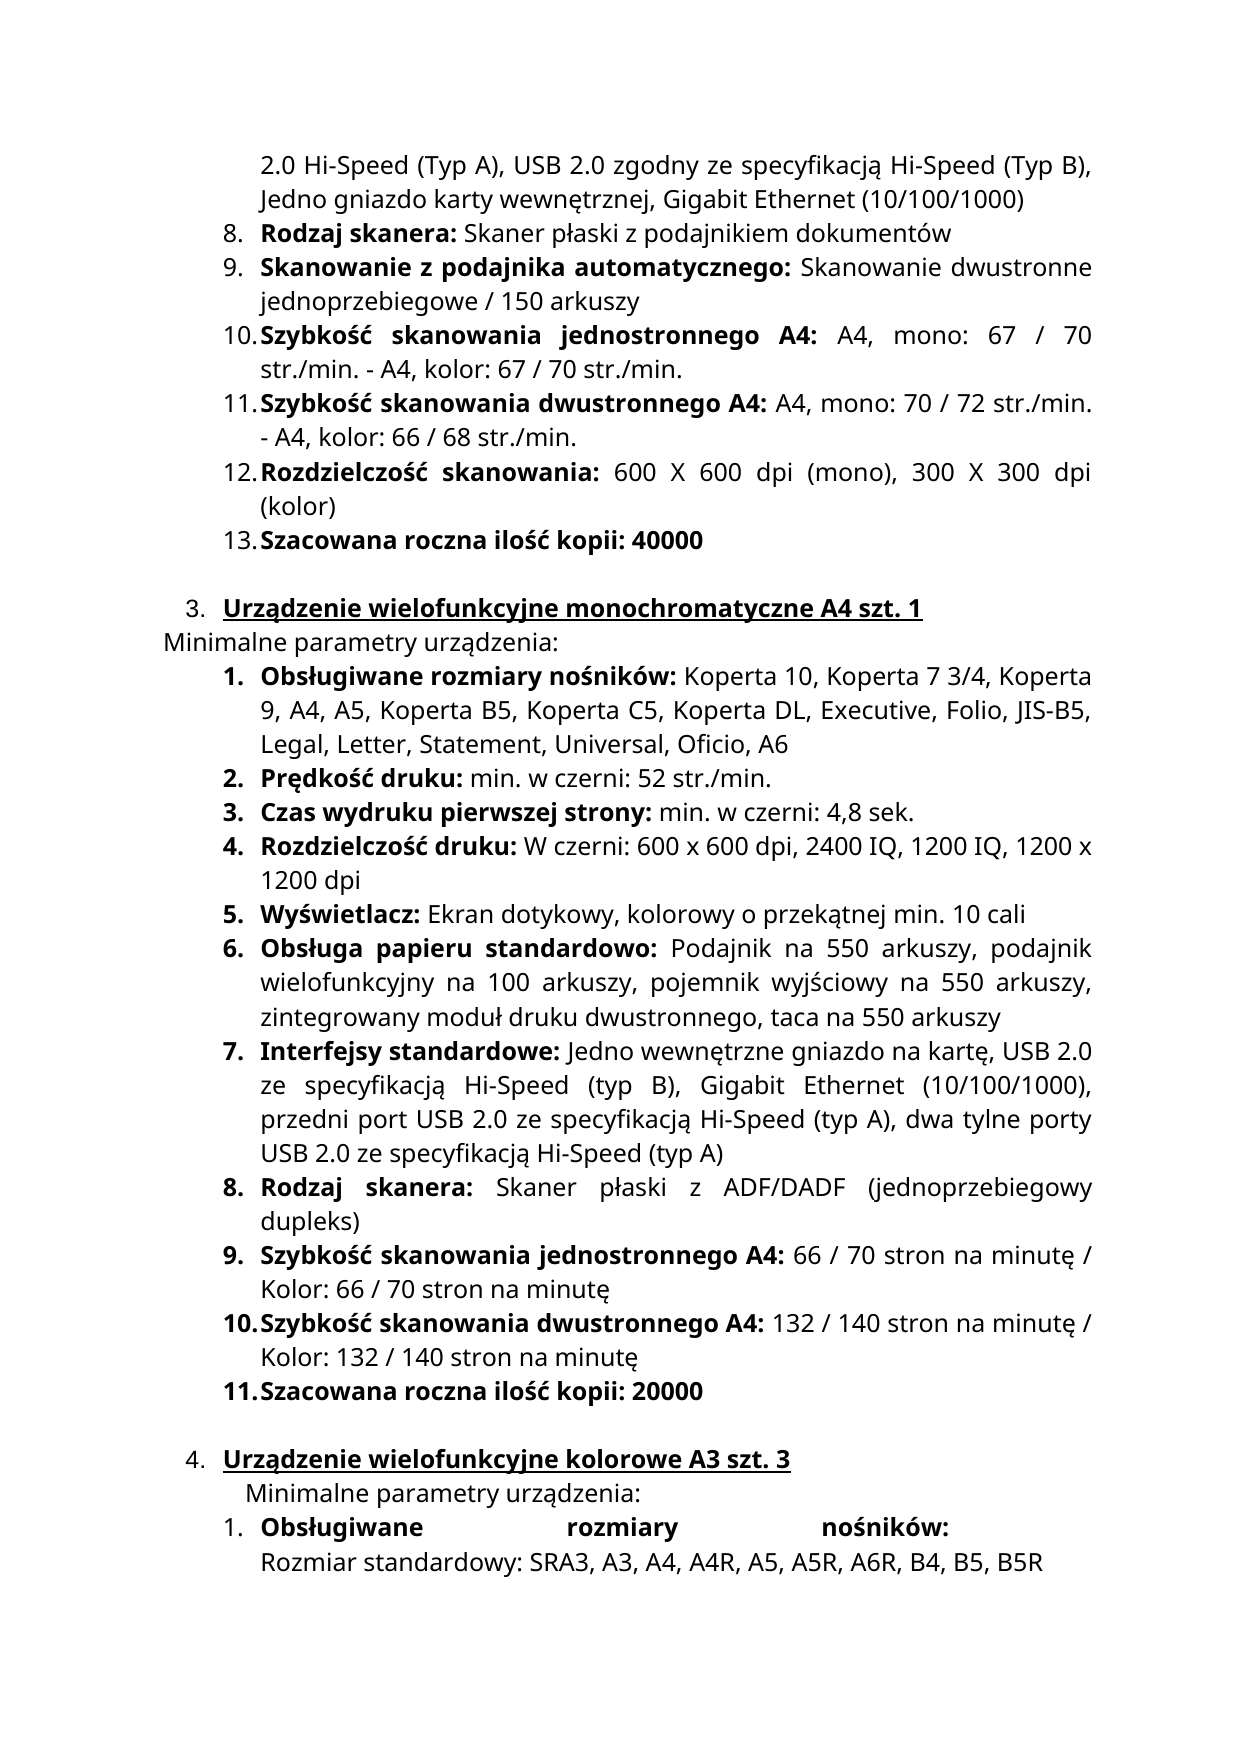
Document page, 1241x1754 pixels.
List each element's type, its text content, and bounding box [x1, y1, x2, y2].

list Szybkość skanowania dwustronnego A4: 132 / 140 stron na minutę / Kolor: 132 / 140 stron na minutę [223, 1306, 1093, 1374]
list Rodzaj skanera: Skaner płaski z podajnikiem dokumentów [223, 216, 1093, 250]
list Rozdzielczość druku: W czerni: 600 x 600 dpi, 2400 IQ, 1200 IQ, 1200 x 1200 dpi [223, 829, 1093, 897]
list Minimalne parametry urządzenia: [163, 624, 1093, 658]
list Prędkość druku: min. w czerni: 52 str./min. [223, 761, 1093, 795]
list Obsługiwane rozmiary nośników: Koperta 10, Koperta 7 3/4, Koperta 9, A4, A5, Koperta B5, Koperta C5, Koperta DL, Executive, Folio, JIS-B5, Legal, Letter, Statement, Universal, Oficio, A6 [223, 658, 1093, 761]
list Obsługa papieru standardowo: Podajnik na 550 arkuszy, podajnik wielofunkcyjny na 100 arkuszy, pojemnik wyjściowy na 550 arkuszy, zintegrowany moduł druku dwustronnego, taca na 550 arkuszy [223, 931, 1093, 1033]
list Wyświetlacz: Ekran dotykowy, kolorowy o przekątnej min. 10 cali [223, 897, 1093, 931]
list Szacowana roczna ilość kopii: 20000 [223, 1374, 1093, 1408]
list Czas wydruku pierwszej strony: min. w czerni: 4,8 sek. [223, 795, 1093, 829]
list Rodzaj skanera: Skaner płaski z ADF/DADF (jednoprzebiegowy dupleks) [223, 1169, 1093, 1238]
list Rozdzielczość skanowania: 600 X 600 dpi (mono), 300 X 300 dpi (kolor) [223, 454, 1093, 522]
text Minimalne parametry urządzenia: [148, 1476, 1093, 1510]
list Szybkość skanowania jednostronnego A4: A4, mono: 67 / 70 str./min. - A4, kolor: 67 / 70 str./min. [223, 318, 1093, 386]
list Skanowanie z podajnika automatycznego: Skanowanie dwustronne jednoprzebiegowe / 150 arkuszy [223, 250, 1093, 318]
list Szacowana roczna ilość kopii: 40000 [223, 522, 1093, 556]
list Obsługiwane rozmiary nośników: Rozmiar standardowy: SRA3, A3, A4, A4R, A5, A5R, A6R, B4, B5, B5R [223, 1510, 1093, 1578]
list Szybkość skanowania dwustronnego A4: A4, mono: 70 / 72 str./min. - A4, kolor: 66 / 68 str./min. [223, 386, 1093, 454]
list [223, 148, 1093, 216]
list Urządzenie wielofunkcyjne kolorowe A3 szt. 3 [185, 1442, 1093, 1476]
list Szybkość skanowania jednostronnego A4: 66 / 70 stron na minutę / Kolor: 66 / 70 stron na minutę [223, 1238, 1093, 1306]
list Interfejsy standardowe: Jedno wewnętrzne gniazdo na kartę, USB 2.0 ze specyfikacją Hi-Speed (typ B), Gigabit Ethernet (10/100/1000), przedni port USB 2.0 ze specyfikacją Hi-Speed (typ A), dwa tylne porty USB 2.0 ze specyfikacją Hi-Speed (typ A) [223, 1033, 1093, 1169]
list Urządzenie wielofunkcyjne monochromatyczne A4 szt. 1 [185, 590, 1093, 624]
